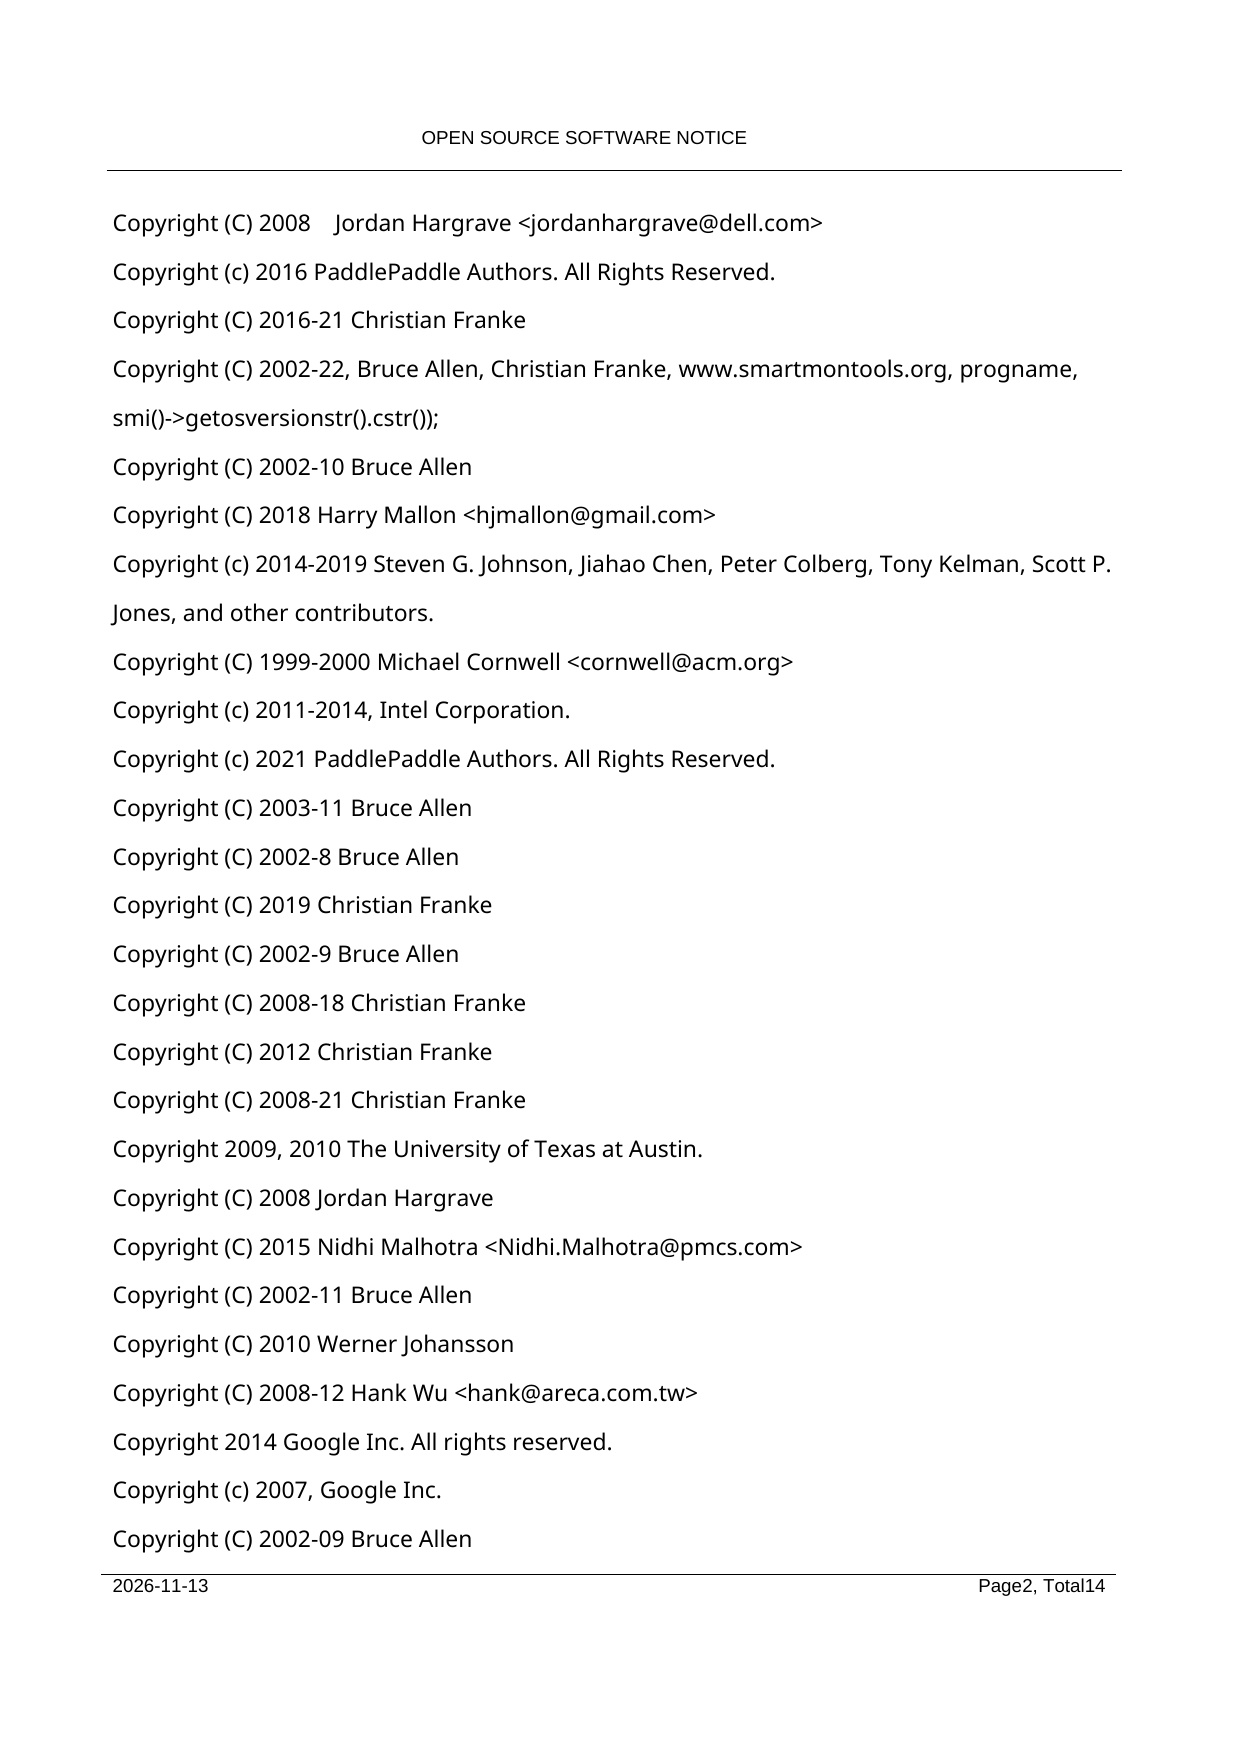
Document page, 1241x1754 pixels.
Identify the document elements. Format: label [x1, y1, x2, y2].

text [112, 206, 1128, 1555]
